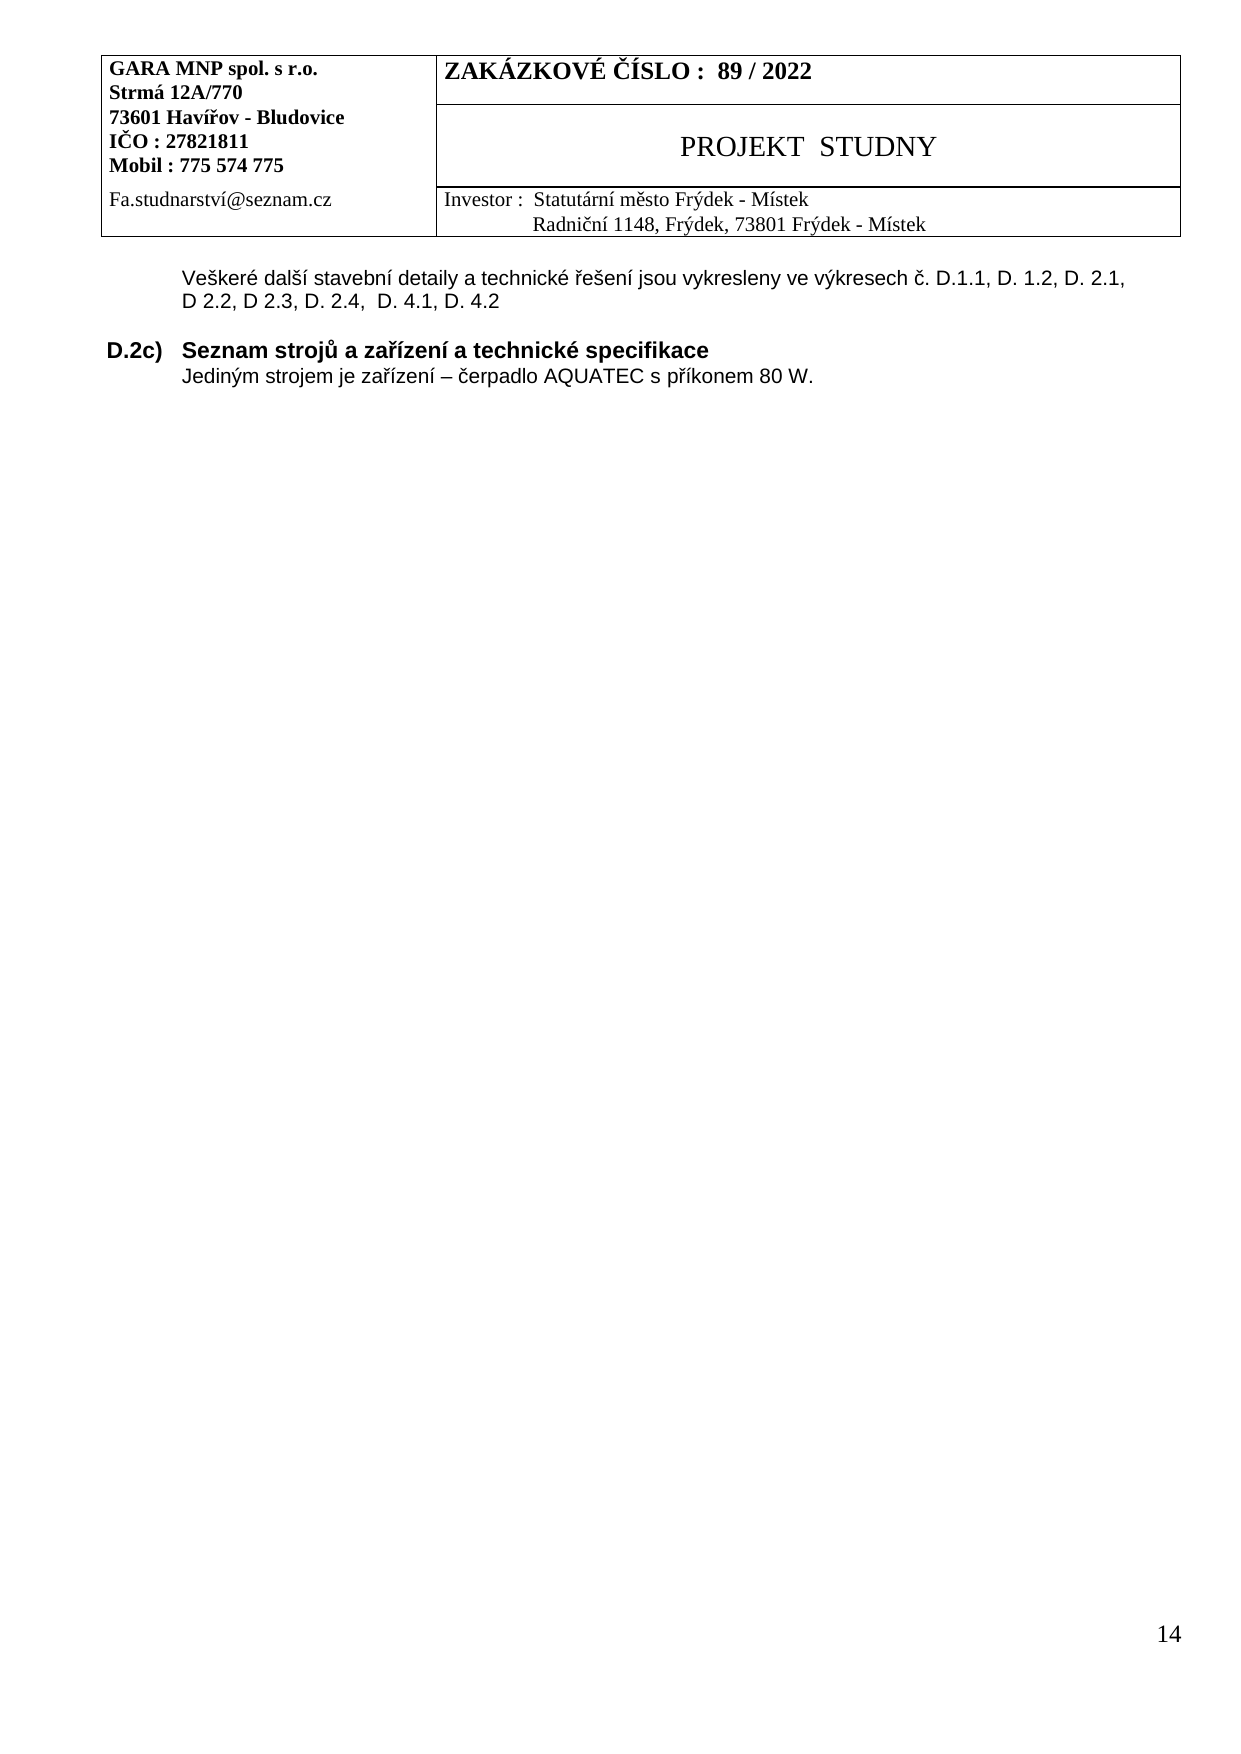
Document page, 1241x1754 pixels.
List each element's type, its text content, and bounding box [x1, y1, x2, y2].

text Veškeré další stavební detaily a technické řešení jsou vykresleny ve výkresech č. D.1.1, D. 1.2, D. 2.1, [153, 265, 1181, 289]
text D 2.2, D 2.3, D. 2.4, D. 4.1, D. 4.2 [153, 289, 1181, 313]
text D.2c) Seznam strojů a zařízení a technické specifikace [94, 337, 1181, 363]
text Jediným strojem je zařízení – čerpadlo AQUATEC s příkonem 80 W. [153, 363, 1181, 387]
